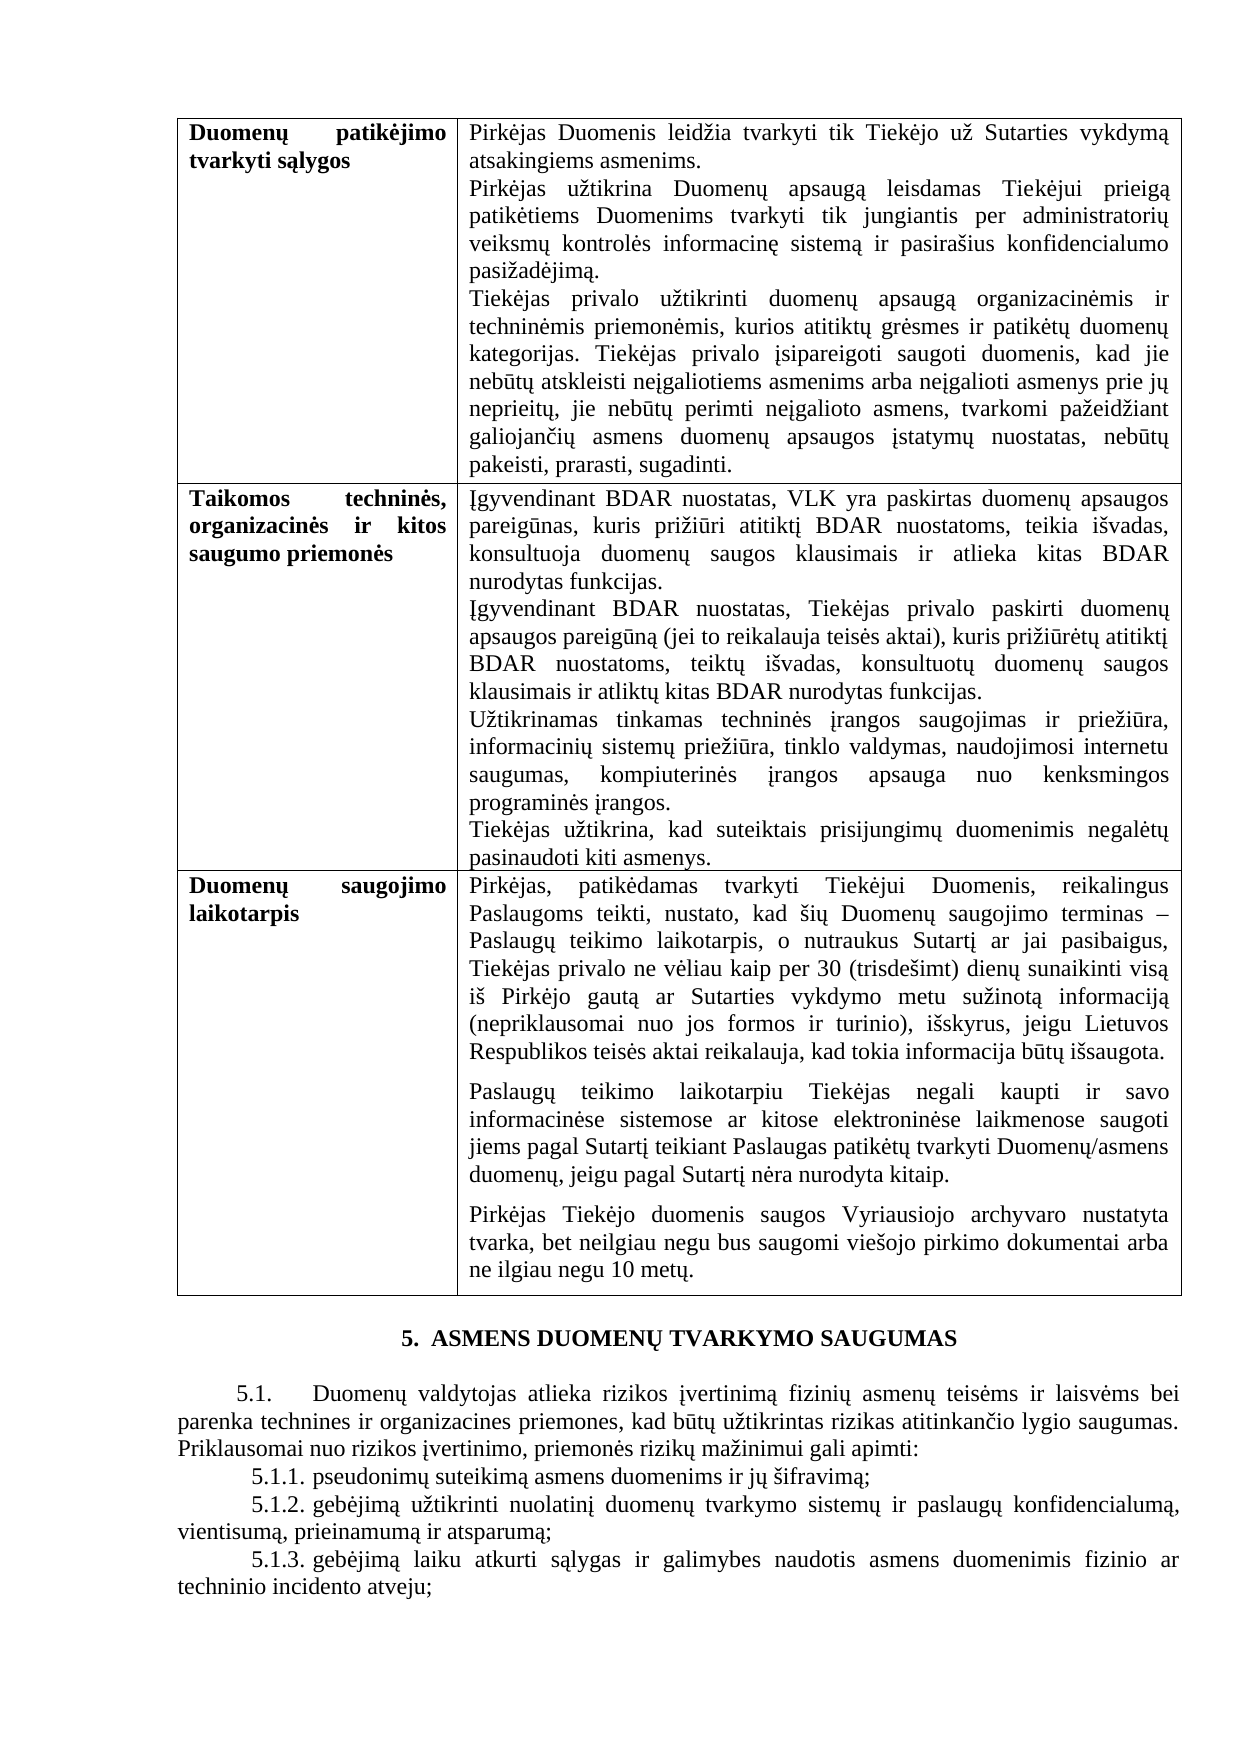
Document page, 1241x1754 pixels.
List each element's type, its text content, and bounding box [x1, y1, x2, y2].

list pseudonimų suteikimą asmens duomenims ir jų šifravimą; [177, 1462, 1181, 1489]
list ASMENS DUOMENŲ TVARKYMO SAUGUMAS [177, 1324, 1181, 1352]
list gebėjimą laiku atkurti sąlygas ir galimybes naudotis asmens duomenimis fizinio ar techninio incidento atveju; [177, 1545, 1181, 1600]
table_cell Pirkėjas, patikėdamas tvarkyti Tiekėjui Duomenis, reikalingus Paslaugoms teikti, nustato, kad šių Duomenų saugojimo terminas – Paslaugų teikimo laikotarpis, o nutraukus Sutartį ar jai pasibaigus, Tiekėjas privalo ne vėliau kaip per 30 (trisdešimt) dienų sunaikinti visą iš Pirkėjo gautą ar Sutarties vykdymo metu sužinotą informaciją (nepriklausomai nuo jos formos ir turinio), išskyrus, jeigu Lietuvos Respublikos teisės aktai reikalauja, kad tokia informacija būtų išsaugota. Paslaugų teikimo laikotarpiu Tiekėjas negali kaupti ir savo informacinėse sistemose ar kitose elektroninėse laikmenose saugoti jiems pagal Sutartį teikiant Paslaugas patikėtų tvarkyti Duomenų/asmens duomenų, jeigu pagal Sutartį nėra nurodyta kitaip. Pirkėjas Tiekėjo duomenis saugos Vyriausiojo archyvaro nustatyta tvarka, bet neilgiau negu bus saugomi viešojo pirkimo dokumentai arba ne ilgiau negu 10 metų. [458, 871, 1181, 1295]
table_cell Įgyvendinant BDAR nuostatas, VLK yra paskirtas duomenų apsaugos pareigūnas, kuris prižiūri atitiktį BDAR nuostatoms, teikia išvadas, konsultuoja duomenų saugos klausimais ir atlieka kitas BDAR nurodytas funkcijas. Įgyvendinant BDAR nuostatas, Tiekėjas privalo paskirti duomenų apsaugos pareigūną (jei to reikalauja teisės aktai), kuris prižiūrėtų atitiktį BDAR nuostatoms, teiktų išvadas, konsultuotų duomenų saugos klausimais ir atliktų kitas BDAR nurodytas funkcijas. Užtikrinamas tinkamas techninės įrangos saugojimas ir priežiūra, informacinių sistemų priežiūra, tinklo valdymas, naudojimosi internetu saugumas, kompiuterinės įrangos apsauga nuo kenksmingos programinės įrangos. Tiekėjas užtikrina, kad suteiktais prisijungimų duomenimis negalėtų pasinaudoti kiti asmenys. [458, 484, 1181, 870]
list Duomenų valdytojas atlieka rizikos įvertinimą fizinių asmenų teisėms ir laisvėms bei parenka technines ir organizacines priemones, kad būtų užtikrintas rizikas atitinkančio lygio saugumas. Priklausomai nuo rizikos įvertinimo, priemonės rizikų mažinimui gali apimti: [177, 1379, 1181, 1462]
table_cell Duomenų patikėjimo tvarkyti sąlygos [178, 119, 457, 483]
table_cell Pirkėjas Duomenis leidžia tvarkyti tik Tiekėjo už Sutarties vykdymą atsakingiems asmenims. Pirkėjas užtikrina Duomenų apsaugą leisdamas Tiekėjui prieigą patikėtiems Duomenims tvarkyti tik jungiantis per administratorių veiksmų kontrolės informacinę sistemą ir pasirašius konfidencialumo pasižadėjimą. Tiekėjas privalo užtikrinti duomenų apsaugą organizacinėmis ir techninėmis priemonėmis, kurios atitiktų grėsmes ir patikėtų duomenų kategorijas. Tiekėjas privalo įsipareigoti saugoti duomenis, kad jie nebūtų atskleisti neįgaliotiems asmenims arba neįgalioti asmenys prie jų neprieitų, jie nebūtų perimti neįgalioto asmens, tvarkomi pažeidžiant galiojančių asmens duomenų apsaugos įstatymų nuostatas, nebūtų pakeisti, prarasti, sugadinti. [458, 119, 1181, 483]
table_cell Duomenų saugojimo laikotarpis [178, 871, 457, 1295]
table_cell Taikomos techninės, organizacinės ir kitos saugumo priemonės [178, 484, 457, 870]
list gebėjimą užtikrinti nuolatinį duomenų tvarkymo sistemų ir paslaugų konfidencialumą, vientisumą, prieinamumą ir atsparumą; [177, 1489, 1181, 1545]
